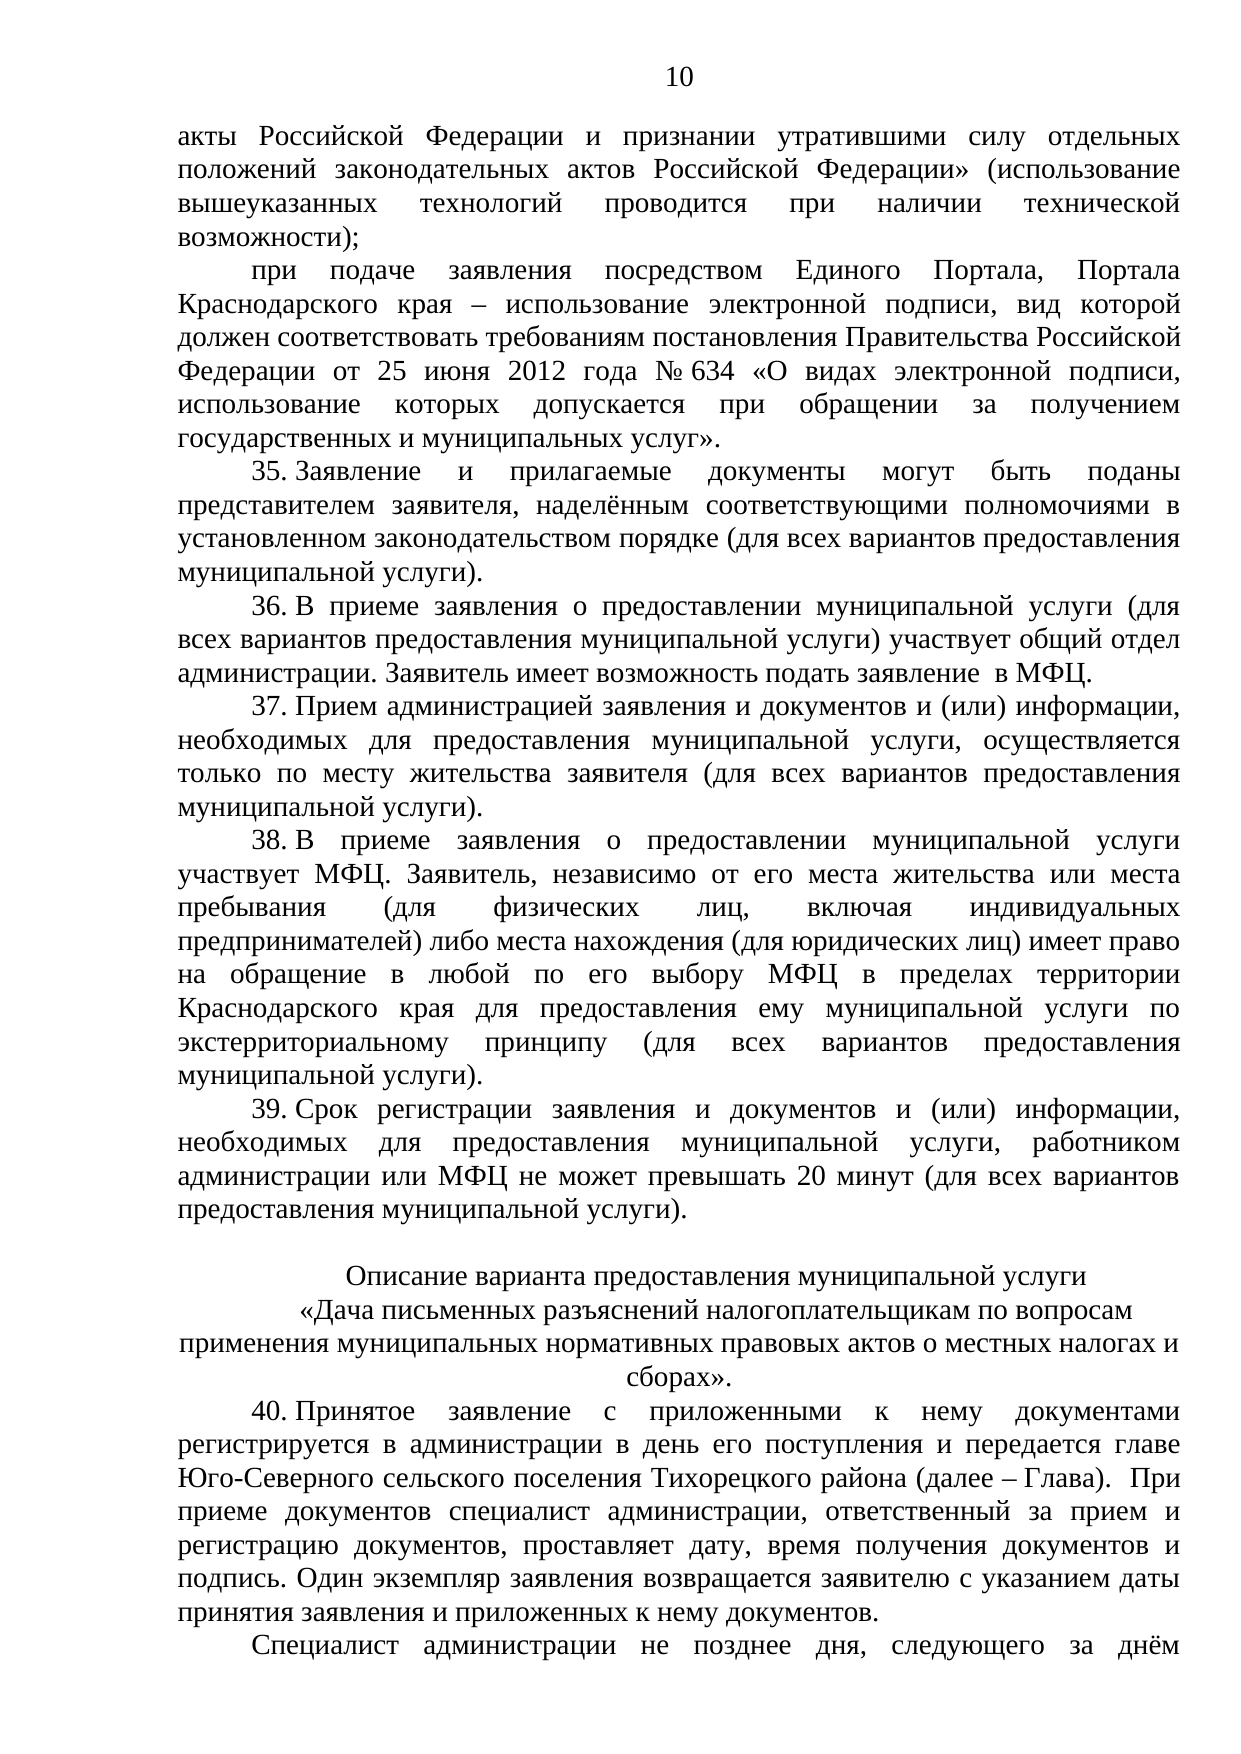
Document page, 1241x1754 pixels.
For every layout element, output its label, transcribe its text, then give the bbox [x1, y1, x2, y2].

text 38. В приеме заявления о предоставлении муниципальной услуги участвует МФЦ. Заявитель, независимо от его места жительства или места пребывания (для физических лиц, включая индивидуальных предпринимателей) либо места нахождения (для юридических лиц) имеет право на обращение в любой по его выбору МФЦ в пределах территории Краснодарского края для предоставления ему муниципальной услуги по экстерриториальному принципу (для всех вариантов предоставления муниципальной услуги). [177, 822, 1181, 1091]
text «Дача письменных разъяснений налогоплательщикам по вопросам применения муниципальных нормативных правовых актов о местных налогах и сборах». [177, 1292, 1181, 1393]
text Описание варианта предоставления муниципальной услуги [177, 1258, 1181, 1292]
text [177, 1627, 1181, 1661]
text 39. Срок регистрации заявления и документов и (или) информации, необходимых для предоставления муниципальной услуги, работником администрации или МФЦ не может превышать 20 минут (для всех вариантов предоставления муниципальной услуги). [177, 1091, 1181, 1225]
text 36. В приеме заявления о предоставлении муниципальной услуги (для всех вариантов предоставления муниципальной услуги) участвует общий отдел администрации. Заявитель имеет возможность подать заявление в МФЦ. [177, 588, 1181, 688]
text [177, 118, 1181, 252]
text 35. Заявление и прилагаемые документы могут быть поданы представителем заявителя, наделённым соответствующими полномочиями в установленном законодательством порядке (для всех вариантов предоставления муниципальной услуги). [177, 453, 1181, 588]
text 37. Прием администрацией заявления и документов и (или) информации, необходимых для предоставления муниципальной услуги, осуществляется только по месту жительства заявителя (для всех вариантов предоставления муниципальной услуги). [177, 688, 1181, 822]
text 40. Принятое заявление с приложенными к нему документами регистрируется в администрации в день его поступления и передается главе Юго-Северного сельского поселения Тихорецкого района (далее – Глава). При приеме документов специалист администрации, ответственный за прием и регистрацию документов, проставляет дату, время получения документов и подпись. Один экземпляр заявления возвращается заявителю с указанием даты принятия заявления и приложенных к нему документов. [177, 1393, 1181, 1627]
text при подаче заявления посредством Единого Портала, Портала Краснодарского края – использование электронной подписи, вид которой должен соответствовать требованиям постановления Правительства Российской Федерации от 25 июня 2012 года № 634 «О видах электронной подписи, использование которых допускается при обращении за получением государственных и муниципальных услуг». [177, 252, 1181, 453]
